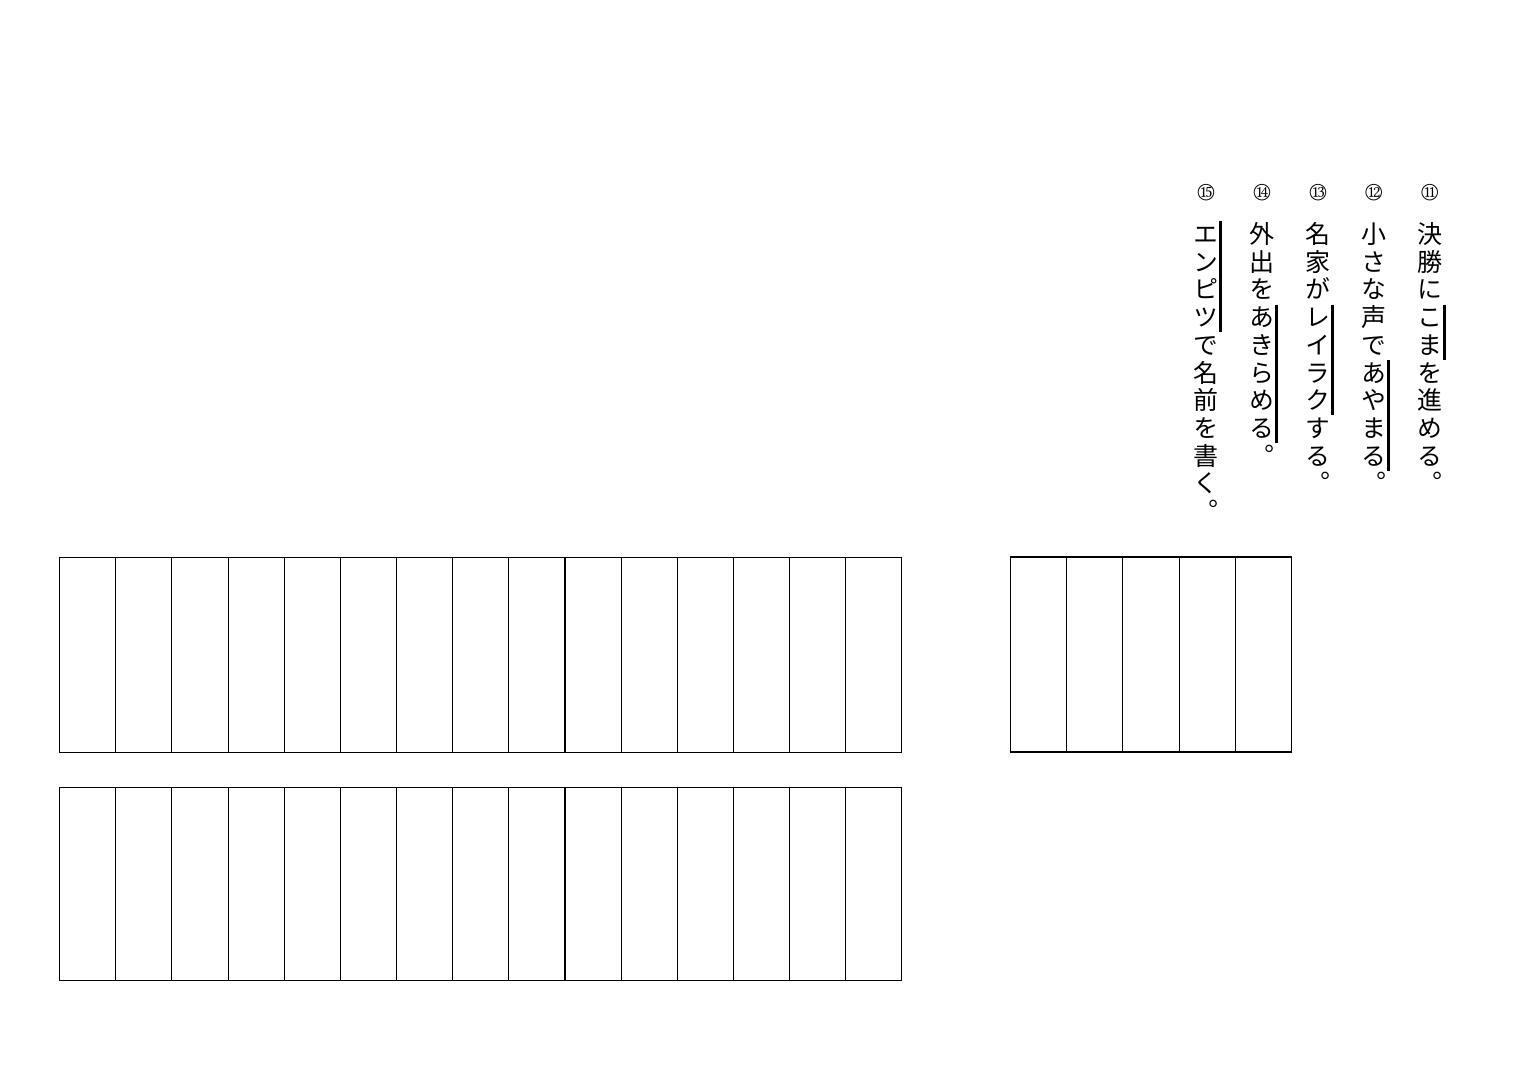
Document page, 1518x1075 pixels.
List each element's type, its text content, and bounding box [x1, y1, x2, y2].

text ⑫ 小さな声であやまる。 [1346, 166, 1402, 969]
text ⑬ 名家がレイラクする。 [1290, 166, 1346, 969]
text ⑪ 決勝にこまを進める。 [1402, 166, 1458, 969]
text ⑮ エンピツで名前を書く。 [1178, 166, 1234, 969]
text ⑭ 外出をあきらめる。 [1234, 166, 1290, 969]
